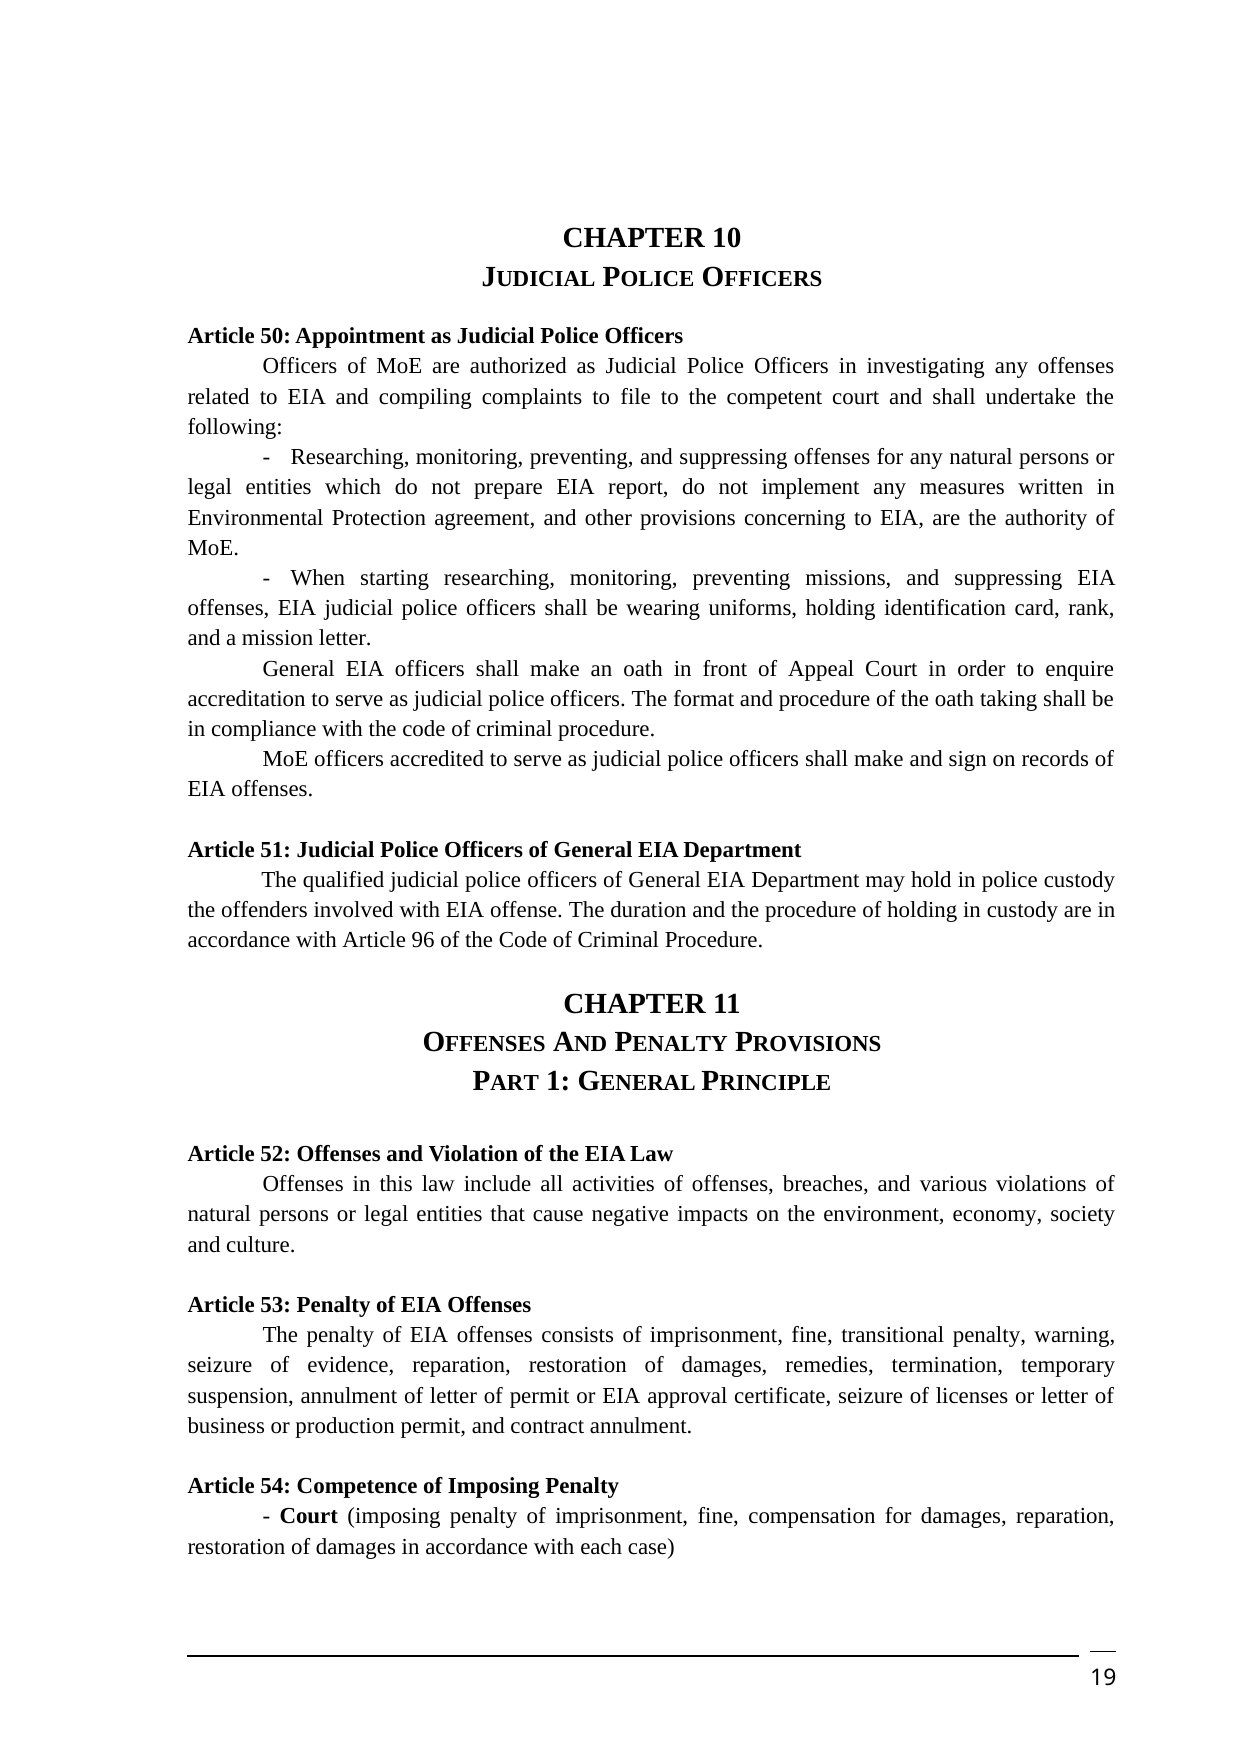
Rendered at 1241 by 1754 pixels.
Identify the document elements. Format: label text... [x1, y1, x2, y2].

text Offenses in this law include all activities of offenses, breaches, and various violations of natural persons or legal entities that cause negative impacts on the environment, economy, society and culture. [187, 1170, 1116, 1257]
subtitle Judicial police officers [187, 259, 1116, 292]
list When starting researching, monitoring, preventing missions, and suppressing EIA offenses, EIA judicial police officers shall be wearing uniforms, holding identification card, rank, and a mission letter. [187, 564, 1116, 651]
list The qualified judicial police officers of General EIA Department may hold in police custody the offenders involved with EIA offense. The duration and the procedure of holding in custody are in accordance with Article 96 of the Code of Criminal Procedure. [187, 866, 1116, 953]
subtitle Article 52: Offenses and Violation of the EIA Law [187, 1140, 1116, 1166]
subtitle Article 51: Judicial Police Officers of General EIA Department [187, 836, 1116, 862]
subtitle Chapter 10 [187, 220, 1116, 254]
list Researching, monitoring, preventing, and suppressing offenses for any natural persons or legal entities which do not prepare EIA report, do not implement any measures written in Environmental Protection agreement, and other provisions concerning to EIA, are the authority of MoE. [187, 443, 1116, 560]
text The penalty of EIA offenses consists of imprisonment, fine, transitional penalty, warning, seizure of evidence, reparation, restoration of damages, remedies, termination, temporary suspension, annulment of letter of permit or EIA approval certificate, seizure of licenses or letter of business or production permit, and contract annulment. [187, 1321, 1116, 1438]
text Article 53: Penalty of EIA Offenses [187, 1291, 1116, 1317]
text - Court (imposing penalty of imprisonment, fine, compensation for damages, reparation, restoration of damages in accordance with each case) [187, 1502, 1116, 1559]
subtitle Article 50: Appointment as Judicial Police Officers [187, 322, 1116, 349]
text General EIA officers shall make an oath in front of Appeal Court in order to enquire accreditation to serve as judicial police officers. The format and procedure of the oath taking shall be in compliance with the code of criminal procedure. [187, 654, 1116, 741]
text Article 54: Competence of Imposing Penalty [187, 1472, 1116, 1499]
text Officers of MoE are authorized as Judicial Police Officers in investigating any offenses related to EIA and compiling complaints to file to the competent court and shall undertake the following: [187, 352, 1116, 439]
subtitle Chapter 11 [187, 986, 1116, 1019]
text OFFENSES AND PENALTY PROVISIONS [187, 1024, 1116, 1058]
text PART 1: GENERAL PRINCIPLE [187, 1063, 1116, 1096]
text MoE officers accredited to serve as judicial police officers shall make and sign on records of EIA offenses. [187, 745, 1116, 802]
